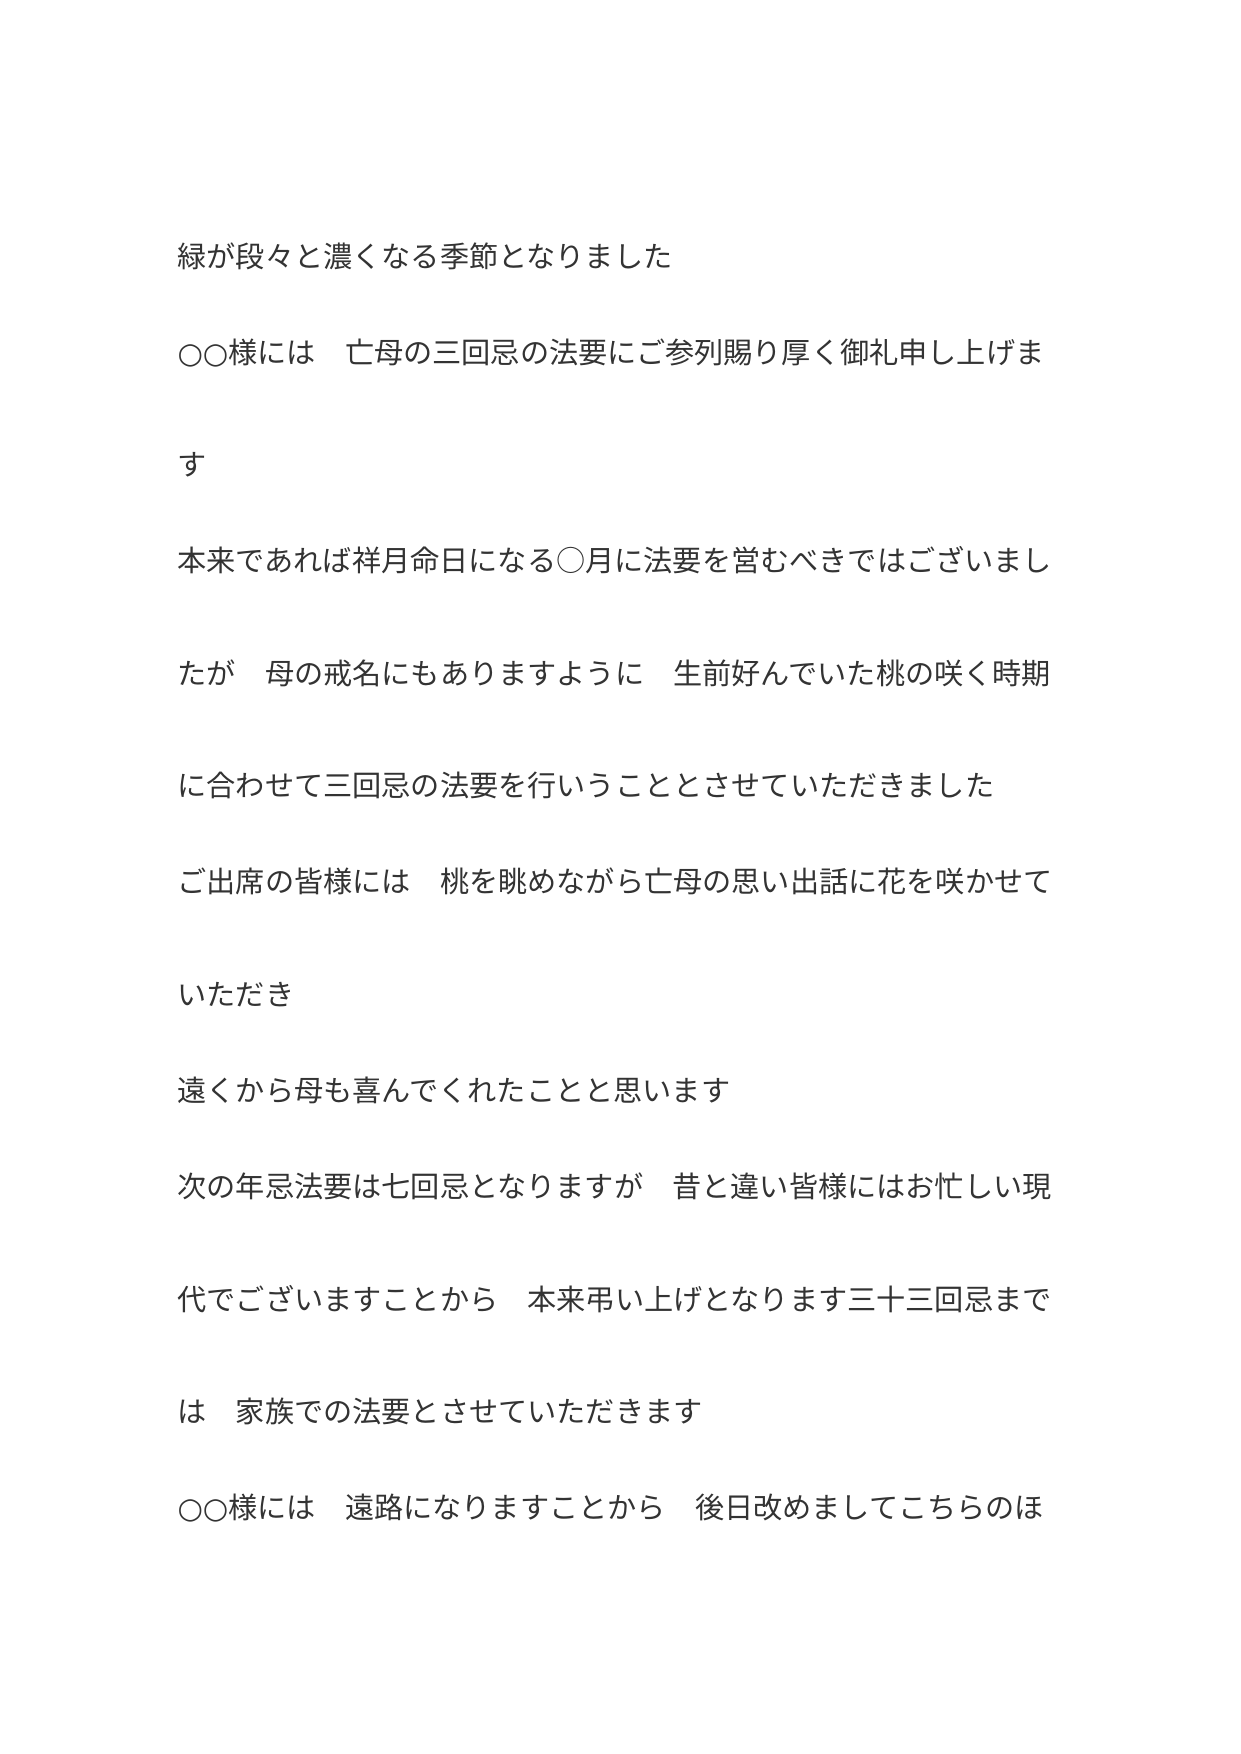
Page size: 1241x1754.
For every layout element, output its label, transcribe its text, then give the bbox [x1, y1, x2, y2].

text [177, 1469, 1063, 1544]
text 遠くから母も喜んでくれたことと思います [177, 1051, 1063, 1126]
text 本来であれば祥月命日になる○月に法要を営むべきではございましたが 母の戒名にもありますように 生前好んでいた桃の咲く時期に合わせて三回忌の法要を行いうこととさせていただきました [177, 522, 1063, 822]
text ご出席の皆様には 桃を眺めながら亡母の思い出話に花を咲かせていただき [177, 843, 1063, 1030]
text ○○様には 亡母の三回忌の法要にご参列賜り厚く御礼申し上げます [177, 313, 1063, 500]
text 次の年忌法要は七回忌となりますが 昔と違い皆様にはお忙しい現代でございますことから 本来弔い上げとなります三十三回忌までは 家族での法要とさせていただきます [177, 1147, 1063, 1447]
text 緑が段々と濃くなる季節となりました [177, 217, 1063, 292]
